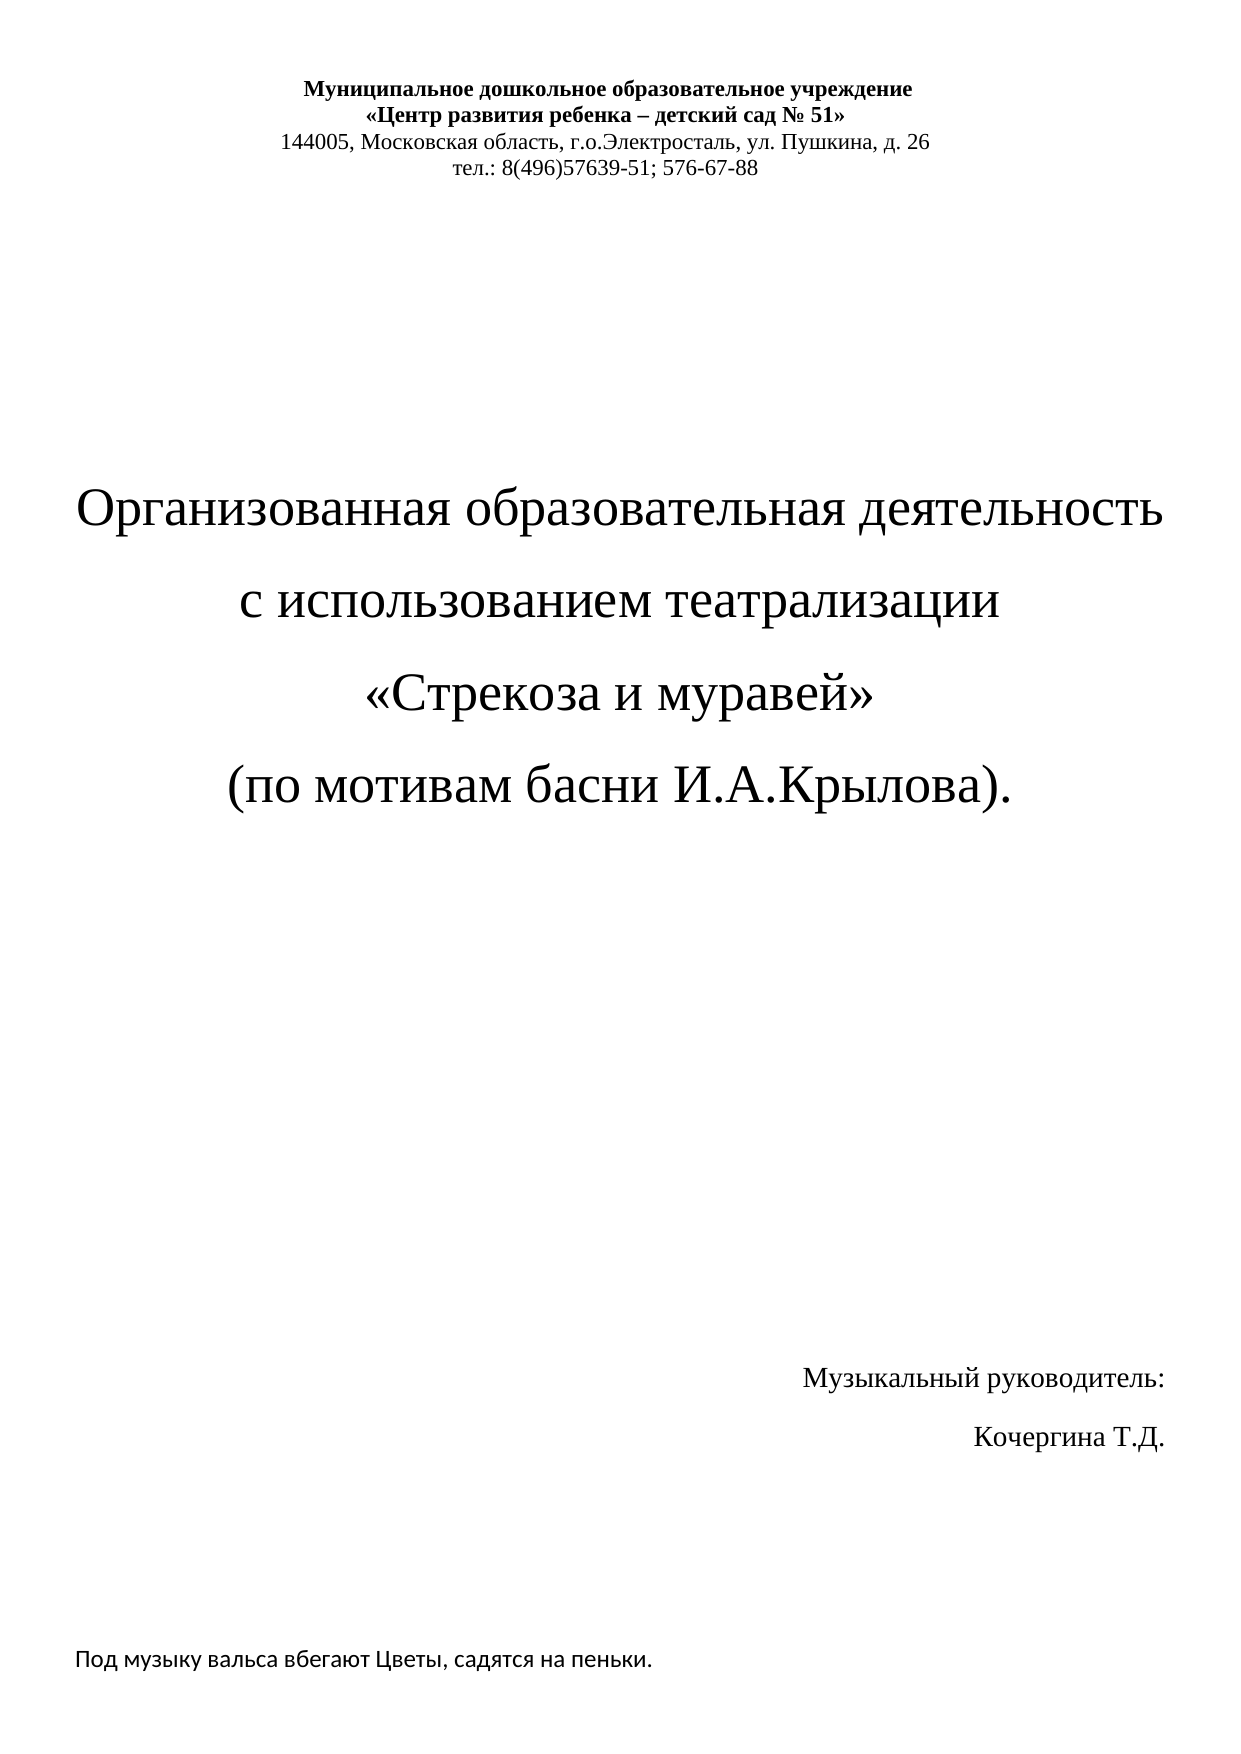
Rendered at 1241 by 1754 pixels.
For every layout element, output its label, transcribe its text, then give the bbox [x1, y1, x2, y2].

text Музыкальный руководитель: [75, 1360, 1165, 1394]
text (по мотивам басни И.А.Крылова). [75, 752, 1165, 814]
text 144005, Московская область, г.о.Электросталь, ул. Пушкина, д. 26 [45, 128, 1165, 154]
text Муниципальное дошкольное образовательное учреждение [45, 75, 1165, 101]
text Под музыку вальса вбегают Цветы, садятся на пеньки. [75, 1644, 1165, 1674]
text «Центр развития ребенка – детский сад № 51» [45, 101, 1165, 128]
text Организованная образовательная деятельность [75, 474, 1165, 537]
text тел.: 8(496)57639-51; 576-67-88 [45, 154, 1165, 180]
text Кочергина Т.Д. [75, 1419, 1165, 1453]
text «Стрекоза и муравей» [75, 659, 1165, 722]
text с использованием театрализации [75, 567, 1165, 629]
